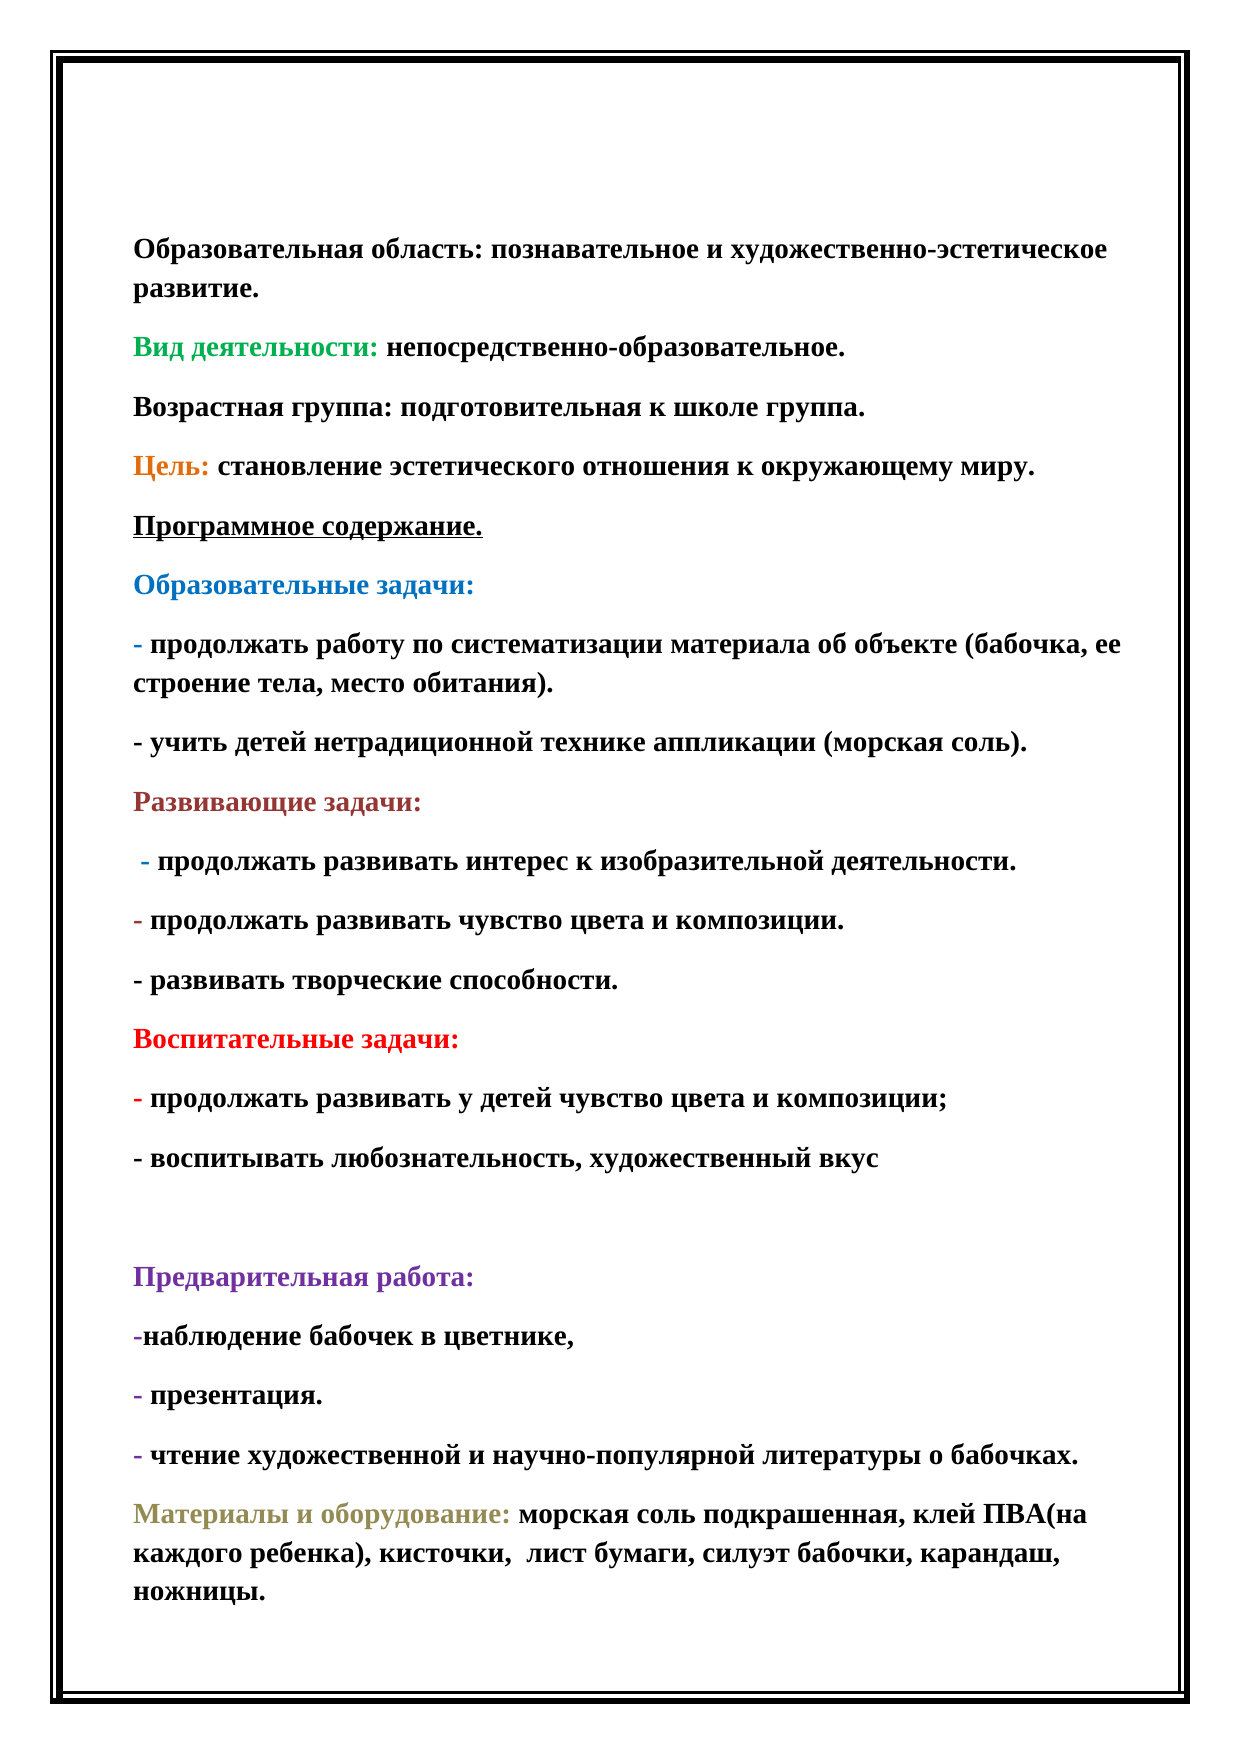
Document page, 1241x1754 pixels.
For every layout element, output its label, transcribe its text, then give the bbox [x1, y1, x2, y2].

text Вид деятельности: непосредственно-образовательное. [133, 329, 1152, 363]
text - продолжать работу по систематизации материала об объекте (бабочка, ее строение тела, место обитания). [133, 626, 1152, 698]
text Предварительная работа: [133, 1259, 1152, 1292]
text - чтение художественной и научно-популярной литературы о бабочках. [133, 1437, 1152, 1470]
text Материалы и оборудование: морская соль подкрашенная, клей ПВА(на каждого ребенка), кисточки, лист бумаги, силуэт бабочки, карандаш, ножницы. [133, 1496, 1152, 1607]
text - продолжать развивать у детей чувство цвета и композиции; [133, 1081, 1152, 1114]
text Программное содержание. [133, 508, 1152, 541]
text Цель: становление эстетического отношения к окружающему миру. [133, 448, 1152, 482]
text - продолжать развивать интерес к изобразительной деятельности. [133, 843, 1152, 877]
text Возрастная группа: подготовительная к школе группа. [133, 389, 1152, 422]
text -наблюдение бабочек в цветнике, [133, 1318, 1152, 1352]
text - презентация. [133, 1377, 1152, 1411]
text - воспитывать любознательность, художественный вкус [133, 1140, 1152, 1173]
text Образовательная область: познавательное и художественно-эстетическое развитие. [133, 232, 1152, 304]
text - продолжать развивать чувство цвета и композиции. [133, 902, 1152, 936]
text - развивать творческие способности. [133, 962, 1152, 995]
text Образовательные задачи: [133, 567, 1152, 601]
text Развивающие задачи: [133, 784, 1152, 817]
text Воспитательные задачи: [133, 1021, 1152, 1055]
text - учить детей нетрадиционной технике аппликации (морская соль). [133, 724, 1152, 758]
